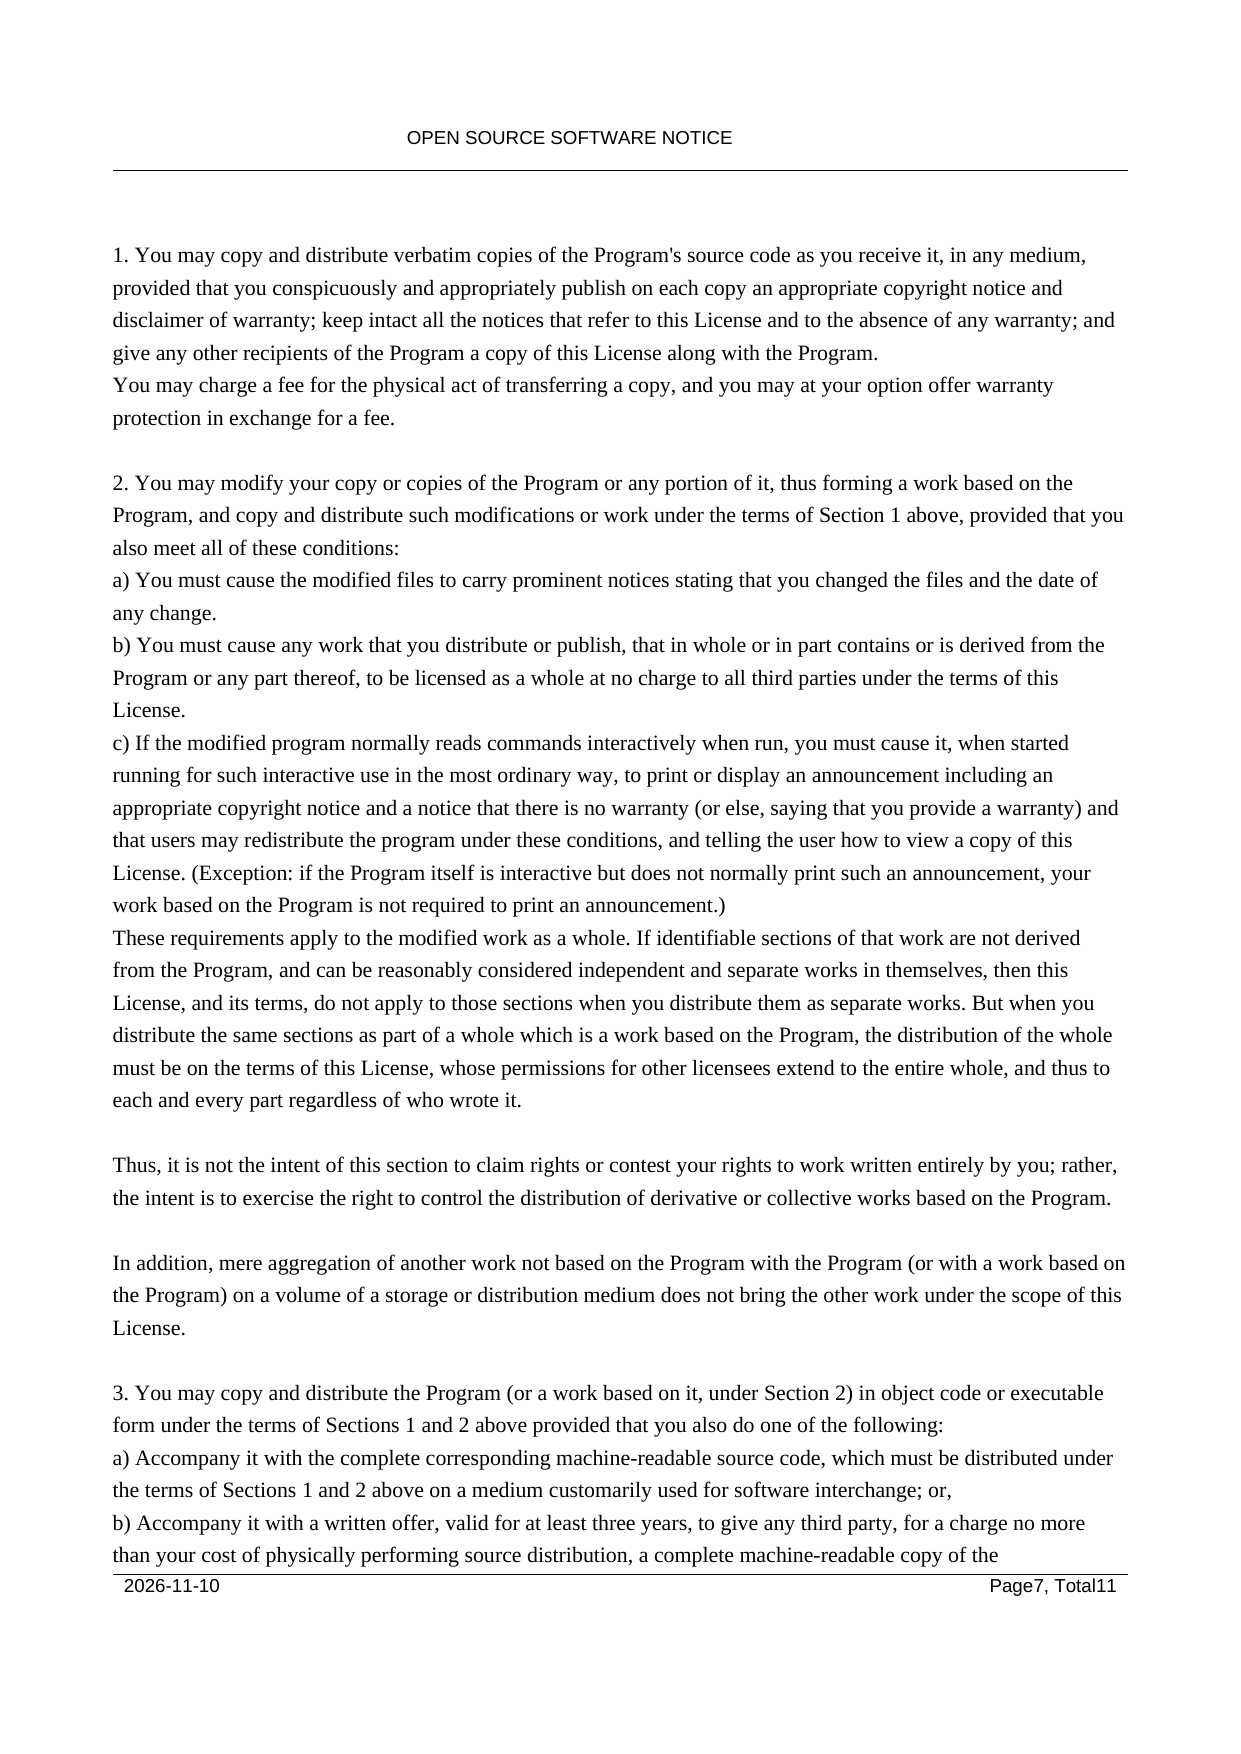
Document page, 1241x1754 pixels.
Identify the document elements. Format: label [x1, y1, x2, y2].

text [112, 206, 1128, 1571]
